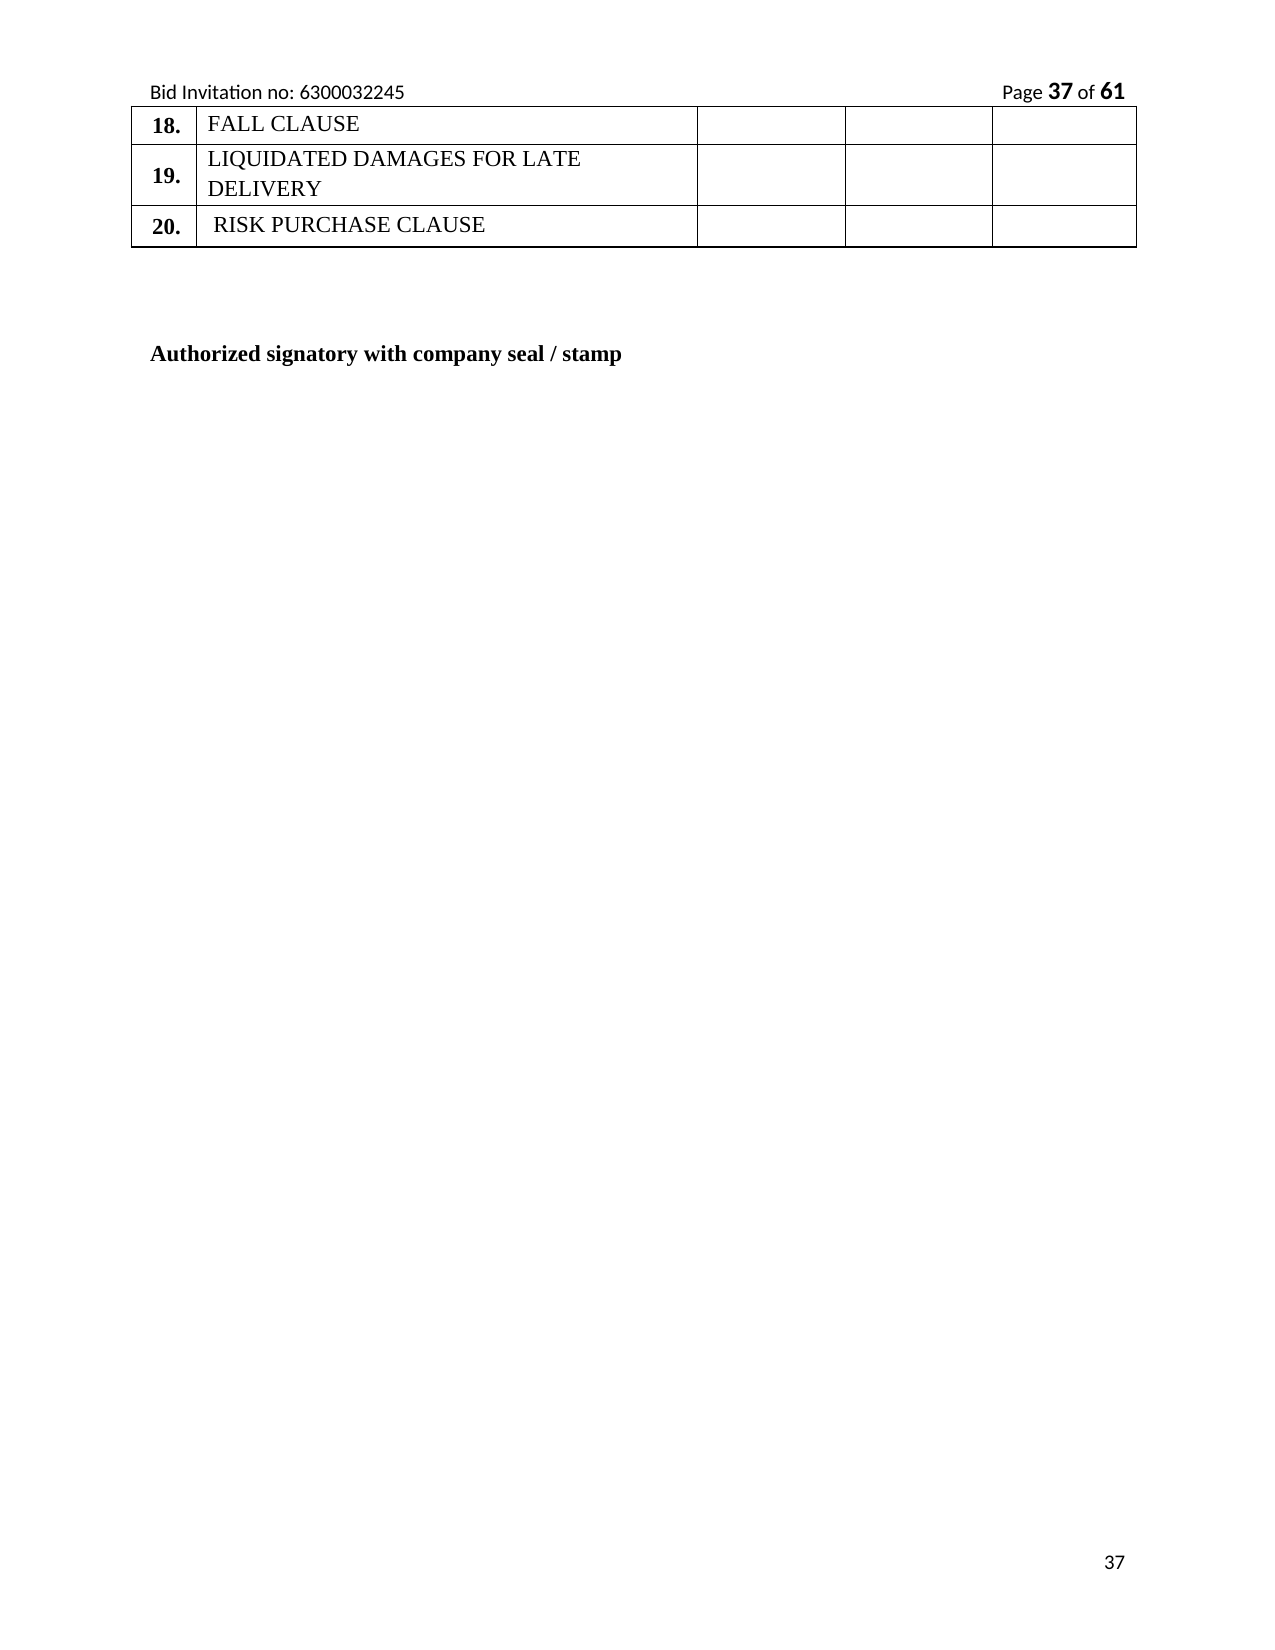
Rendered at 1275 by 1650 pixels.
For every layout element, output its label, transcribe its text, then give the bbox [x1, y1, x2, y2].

table_cell [698, 206, 845, 246]
table_cell LIQUIDATED DAMAGES FOR LATE DELIVERY [197, 145, 697, 205]
text Authorized signatory with company seal / stamp [150, 340, 1125, 366]
table_cell [993, 145, 1136, 205]
table_cell [846, 107, 992, 144]
table_cell [993, 107, 1136, 144]
table_cell [132, 107, 196, 144]
table_cell [132, 206, 196, 246]
table_cell FALL CLAUSE [197, 107, 697, 144]
table_cell [846, 206, 992, 246]
table_cell [993, 206, 1136, 246]
table_cell [698, 107, 845, 144]
table_cell [698, 145, 845, 205]
table_cell [132, 145, 196, 205]
table_cell [846, 145, 992, 205]
table_cell RISK PURCHASE CLAUSE [197, 206, 697, 246]
